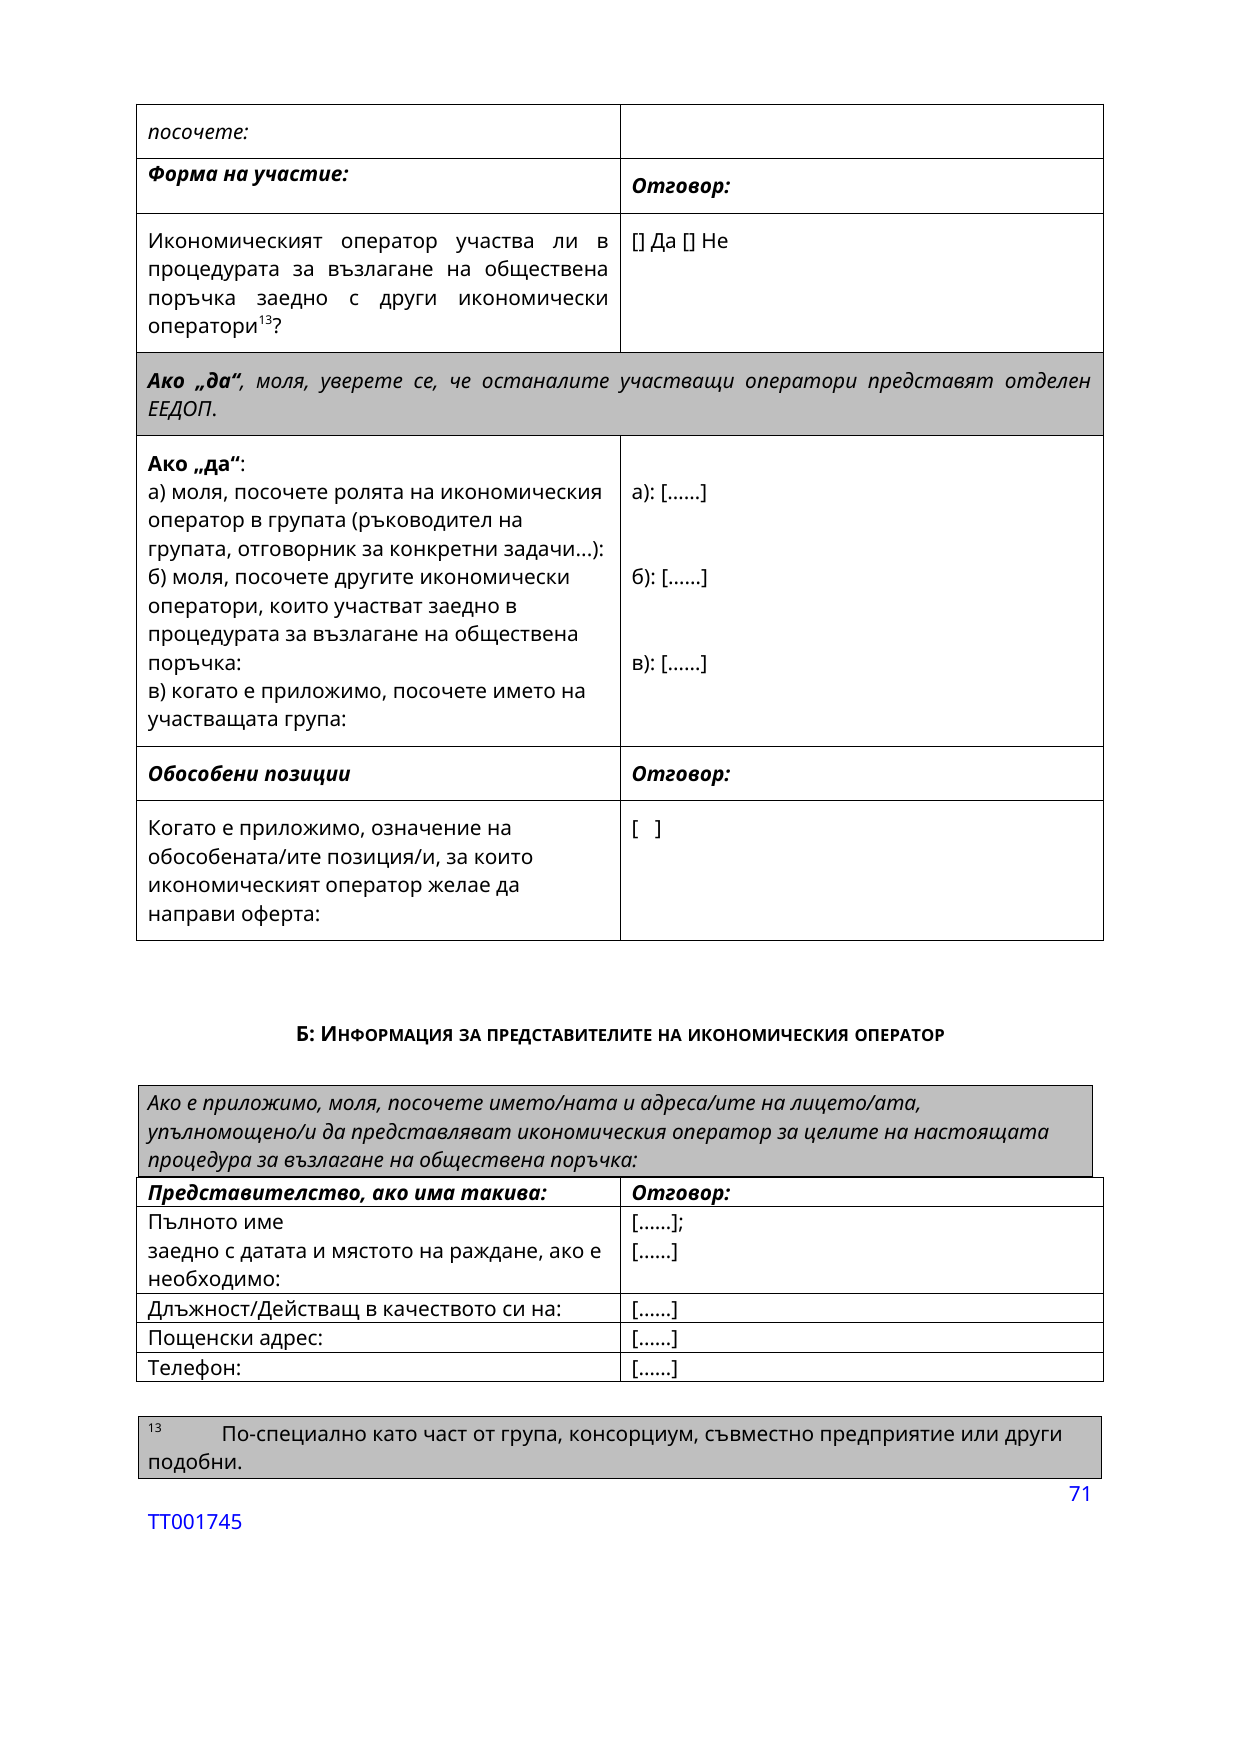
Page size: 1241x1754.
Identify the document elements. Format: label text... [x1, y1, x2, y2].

table_header Представителство, ако има такива: [137, 1178, 620, 1206]
table_cell [ ] [621, 801, 1103, 940]
table_cell Телефон: [137, 1353, 620, 1381]
table_cell Икономическият оператор участва ли в процедурата за възлагане на обществена поръчка заедно с други икономически оператори? [137, 214, 620, 352]
table_cell Ако „да“: а) моля, посочете ролята на икономическия оператор в групата (ръководител на групата, отговорник за конкретни задачи...): б) моля, посочете другите икономически оператори, които участват заедно в процедурата за възлагане на обществена поръчка: в) когато е приложимо, посочете името на участващата група: [137, 436, 620, 746]
table_header Отговор: [621, 1178, 1103, 1206]
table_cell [621, 105, 1103, 158]
table_cell Длъжност/Действащ в качеството си на: [137, 1294, 620, 1322]
table_cell [……] [621, 1323, 1103, 1352]
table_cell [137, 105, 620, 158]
table_cell Форма на участие: [137, 159, 620, 212]
table_cell [……] [621, 1353, 1103, 1381]
table_cell Отговор: [621, 747, 1103, 800]
table_cell [……]; [……] [621, 1207, 1103, 1293]
table_cell Обособени позиции [137, 747, 620, 800]
table_cell [……] [621, 1294, 1103, 1322]
table_cell а): [……] б): [……] в): [……] [621, 436, 1103, 746]
table_cell [] Да [] Не [621, 214, 1103, 352]
table_cell Пълното име заедно с датата и мястото на раждане, ако е необходимо: [137, 1207, 620, 1293]
table_cell Пощенски адрес: [137, 1323, 620, 1352]
text Ако е приложимо, моля, посочете името/ната и адреса/ите на лицето/ата, упълномощено/и да представляват икономическия оператор за целите на настоящата процедура за възлагане на обществена поръчка: [139, 1086, 1092, 1176]
table_cell Когато е приложимо, означение на обособената/ите позиция/и, за които икономическият оператор желае да направи оферта: [137, 801, 620, 940]
table_cell Отговор: [621, 159, 1103, 212]
table_cell Ако „да“, моля, уверете се, че останалите участващи оператори представят отделен ЕЕДОП. [137, 353, 1103, 435]
text Б: Информация за представителите на икономическия оператор [148, 1019, 1092, 1048]
